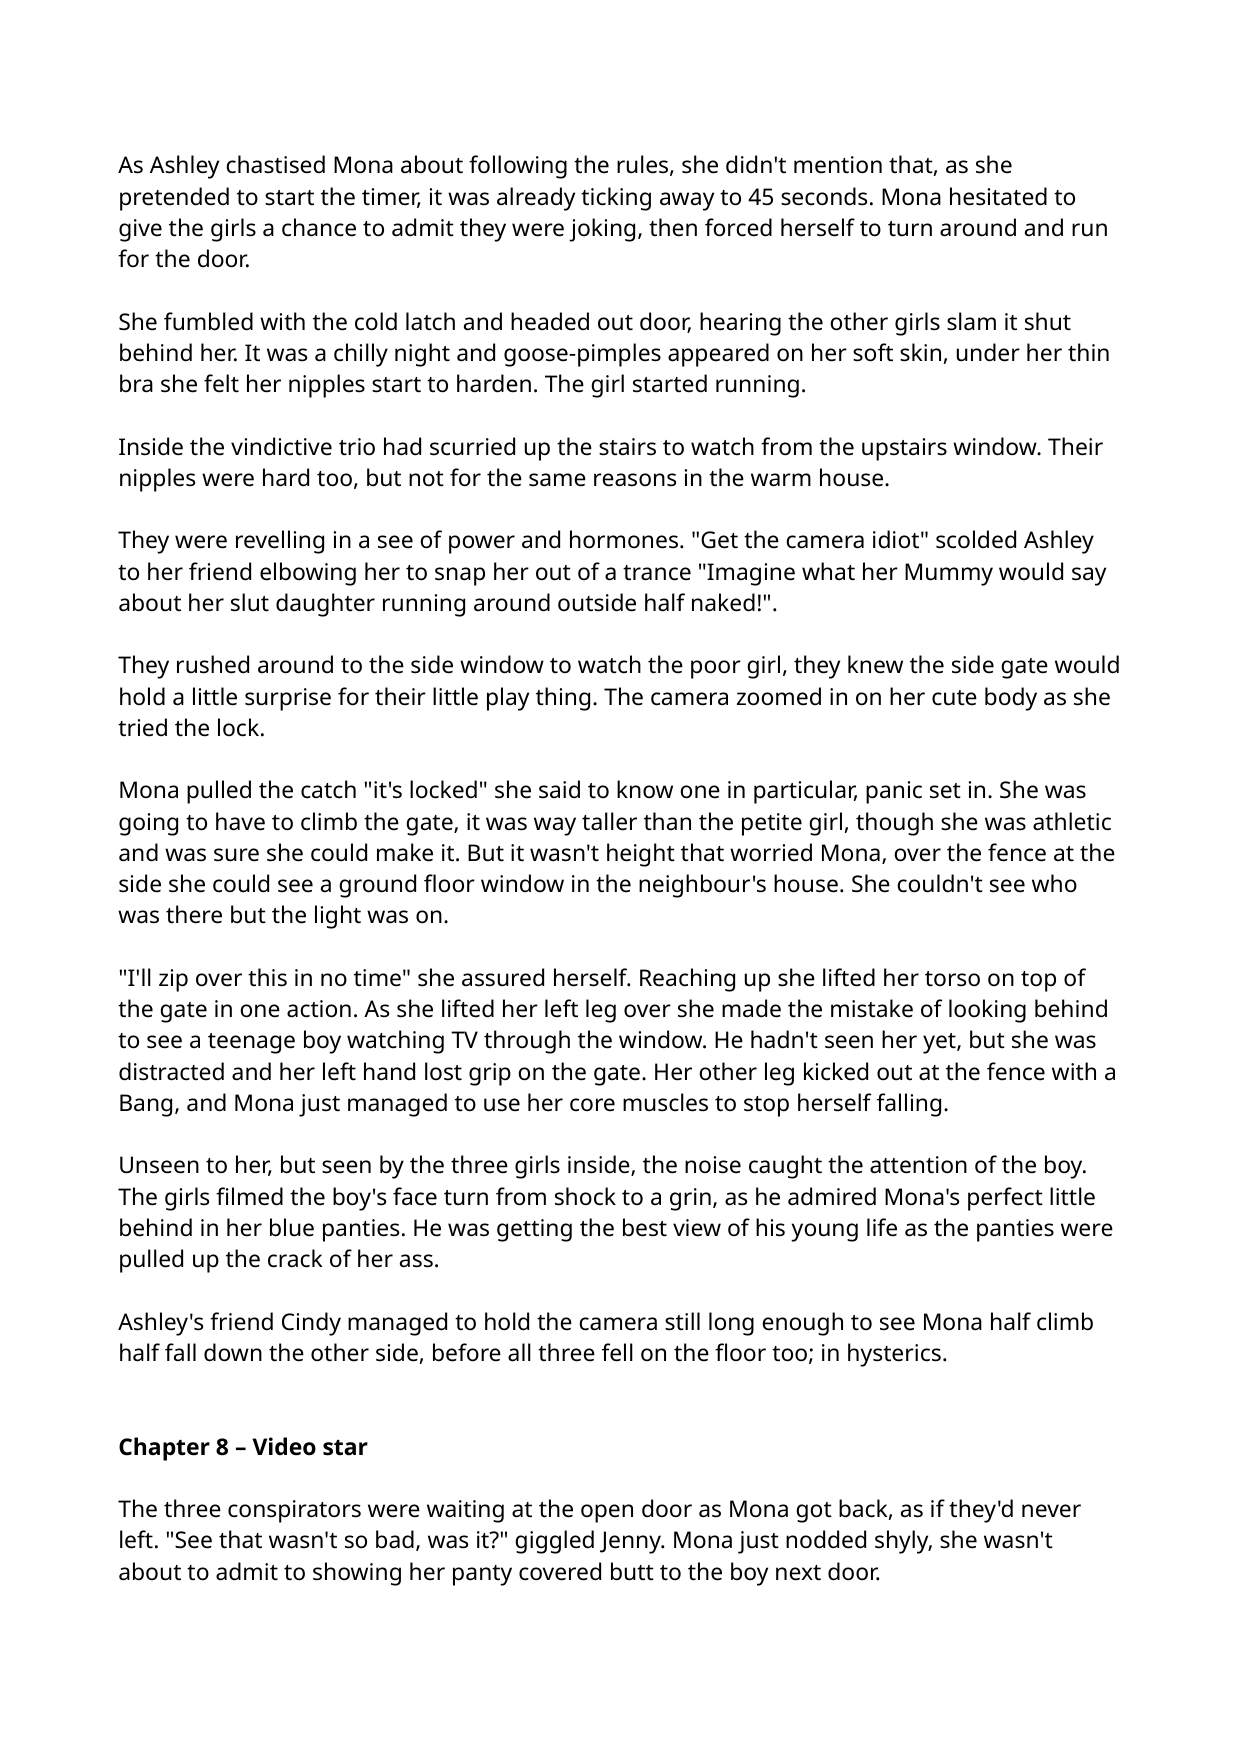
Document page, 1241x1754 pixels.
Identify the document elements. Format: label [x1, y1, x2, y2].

text [118, 118, 1122, 1618]
